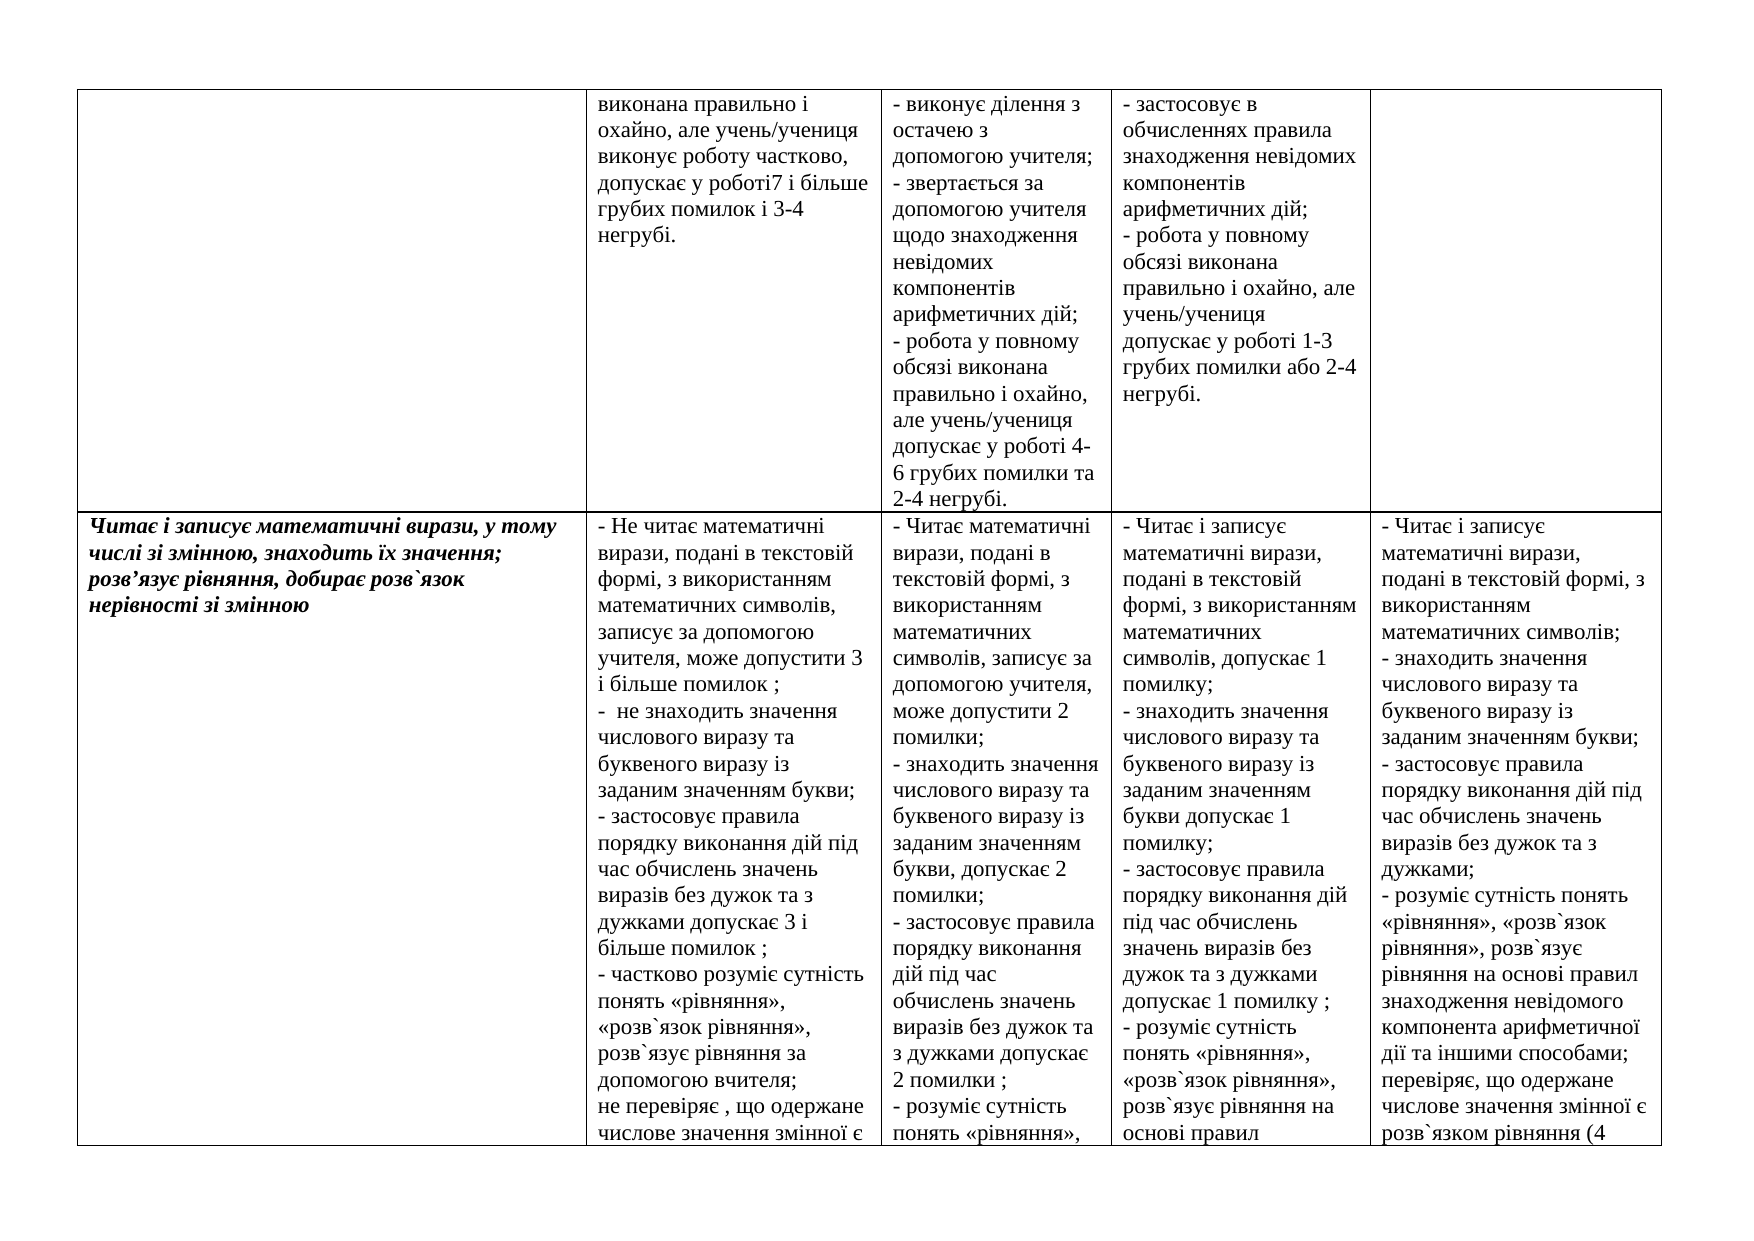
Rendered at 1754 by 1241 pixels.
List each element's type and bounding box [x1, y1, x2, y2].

table_cell [78, 90, 586, 511]
table_cell [1371, 90, 1661, 511]
table_cell [882, 513, 1111, 1145]
table_cell [78, 513, 586, 1145]
table_cell [1112, 513, 1370, 1145]
table_cell [882, 90, 1111, 511]
table_cell [587, 513, 881, 1145]
table_cell [587, 90, 881, 511]
table_cell [1371, 513, 1661, 1145]
table_cell [1112, 90, 1370, 511]
